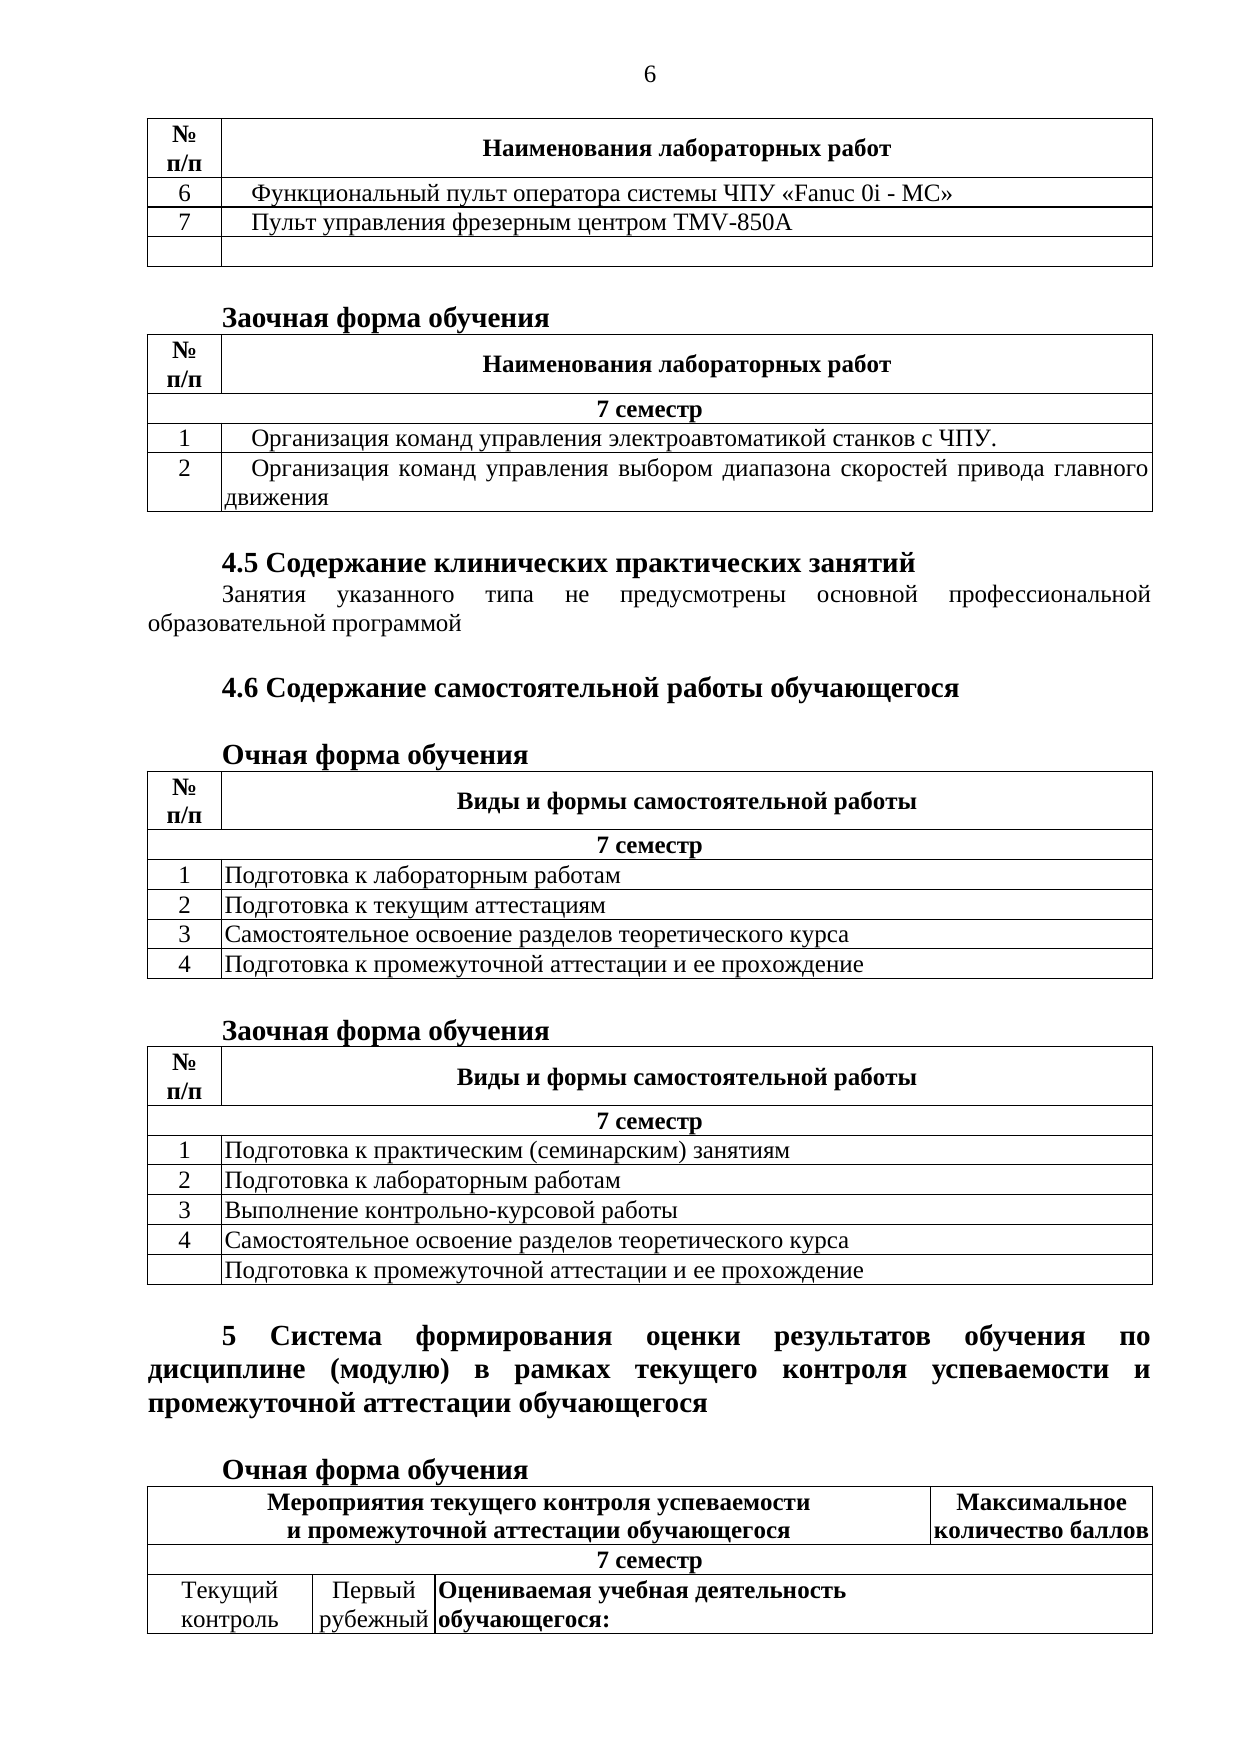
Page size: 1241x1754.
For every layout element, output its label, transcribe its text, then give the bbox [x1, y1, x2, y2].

table_header № п/п [148, 119, 221, 177]
table_cell [148, 1255, 221, 1283]
table_cell 2 [148, 1165, 221, 1194]
text 5 Система формирования оценки результатов обучения по дисциплине (модулю) в рамках текущего контроля успеваемости и промежуточной аттестации обучающегося [148, 1318, 1152, 1419]
table_cell [222, 237, 1152, 266]
table_cell 7 семестр [148, 394, 1152, 422]
table_cell Оцениваемая учебная деятельность обучающегося: [436, 1575, 1152, 1633]
text 4.5 Содержание клинических практических занятий [148, 545, 1152, 579]
table_cell 7 семестр [148, 830, 1152, 859]
table_cell Организация команд управления выбором диапазона скоростей привода главного движения [222, 453, 1152, 511]
table_cell Организация команд управления электроавтоматикой cтанков с ЧПУ. [222, 424, 1152, 452]
table_cell 7 семестр [148, 1106, 1152, 1134]
table_cell Подготовка к промежуточной аттестации и ее прохождение [222, 1255, 1152, 1283]
table_cell Самостоятельное освоение разделов теоретического курса [222, 1225, 1152, 1254]
text 4.6 Содержание самостоятельной работы обучающегося [148, 670, 1152, 703]
table_cell Подготовка к промежуточной аттестации и ее прохождение [222, 949, 1152, 978]
table_header Максимальное количество баллов [931, 1487, 1152, 1544]
table_cell 2 [148, 453, 221, 511]
table_cell Подготовка к практическим (семинарским) занятиям [222, 1136, 1152, 1164]
table_cell 1 [148, 424, 221, 452]
table_cell 1 [148, 1136, 221, 1164]
table_cell Первый рубежный контроль [313, 1575, 434, 1633]
table_cell Подготовка к лабораторным работам [222, 1165, 1152, 1194]
text Очная форма обучения [148, 1452, 1152, 1486]
text Очная форма обучения [148, 737, 1152, 771]
table_cell Самостоятельное освоение разделов теоретического курса [222, 920, 1152, 948]
table_cell 4 [148, 1225, 221, 1254]
table_header № п/п [148, 1047, 221, 1105]
table_cell Подготовка к текущим аттестациям [222, 890, 1152, 918]
table_cell Функциональный пульт оператора системы ЧПУ «Fanuc 0i - MC» [222, 178, 1152, 206]
table_header Виды и формы самостоятельной работы [222, 772, 1152, 829]
table_header Виды и формы самостоятельной работы [222, 1047, 1152, 1105]
table_cell 4 [148, 949, 221, 978]
text Занятия указанного типа не предусмотрены основной профессиональной образовательной программой [148, 579, 1152, 636]
table_cell 7 [148, 208, 221, 236]
text Заочная форма обучения [148, 301, 1152, 334]
table_cell Подготовка к лабораторным работам [222, 860, 1152, 889]
table_header № п/п [148, 772, 221, 829]
table_cell [148, 237, 221, 266]
table_cell Текущий контроль успеваемости [148, 1575, 312, 1633]
table_cell 7 семестр [148, 1545, 1152, 1574]
table_cell 2 [148, 890, 221, 918]
text Заочная форма обучения [148, 1013, 1152, 1046]
table_cell 3 [148, 920, 221, 948]
table_header № п/п [148, 335, 221, 393]
table_cell 6 [148, 178, 221, 206]
table_cell Выполнение контрольно-курсовой работы [222, 1195, 1152, 1224]
table_header Наименования лабораторных работ [222, 119, 1152, 177]
table_header Наименования лабораторных работ [222, 335, 1152, 393]
table_cell 1 [148, 860, 221, 889]
table_cell 3 [148, 1195, 221, 1224]
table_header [148, 1487, 930, 1544]
table_cell Пульт управления фрезерным центром TMV-850A [222, 208, 1152, 236]
